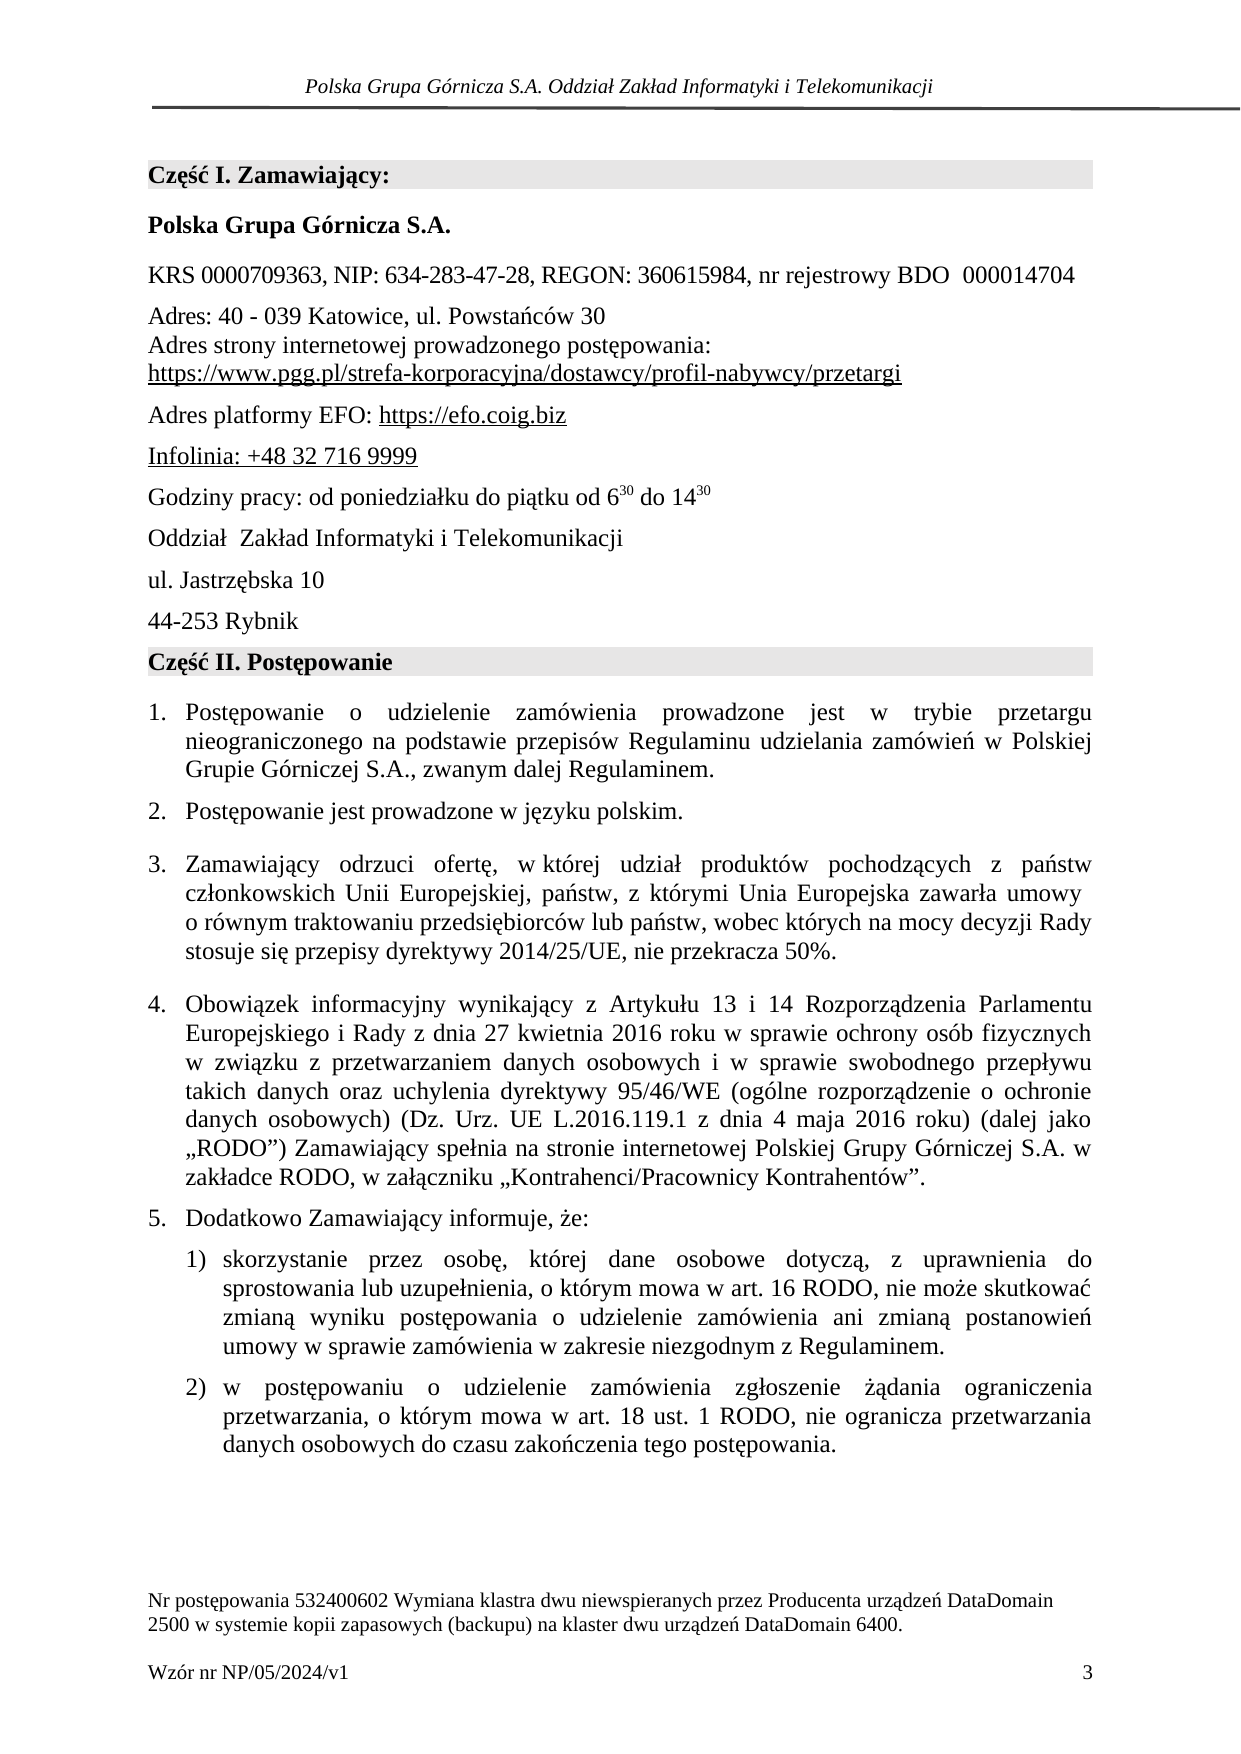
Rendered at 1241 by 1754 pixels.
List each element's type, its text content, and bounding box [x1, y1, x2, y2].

list Postępowanie jest prowadzone w języku polskim. [148, 796, 1093, 824]
list Postępowanie o udzielenie zamówienia prowadzone jest w trybie przetargu nieograniczonego na podstawie przepisów Regulaminu udzielania zamówień w Polskiej Grupie Górniczej S.A., zwanym dalej Regulaminem. [148, 697, 1093, 783]
text KRS 0000709363, NIP: 634-283-47-28, REGON: 360615984, nr rejestrowy BDO 000014704 [148, 260, 1093, 288]
list Obowiązek informacyjny wynikający z Artykułu 13 i 14 Rozporządzenia Parlamentu Europejskiego i Rady z dnia 27 kwietnia 2016 roku w sprawie ochrony osób fizycznych w związku z przetwarzaniem danych osobowych i w sprawie swobodnego przepływu takich danych oraz uchylenia dyrektywy 95/46/WE (ogólne rozporządzenie o ochronie danych osobowych) (Dz. Urz. UE L.2016.119.1 z dnia 4 maja 2016 roku) (dalej jako „RODO”) Zamawiający spełnia na stronie internetowej Polskiej Grupy Górniczej S.A. w zakładce RODO, w załączniku „Kontrahenci/Pracownicy Kontrahentów”. [148, 989, 1093, 1191]
list Zamawiający odrzuci ofertę, w której udział produktów pochodzących z państw członkowskich Unii Europejskiej, państw, z którymi Unia Europejska zawarła umowy o równym traktowaniu przedsiębiorców lub państw, wobec których na mocy decyzji Rady stosuje się przepisy dyrektywy 2014/25/UE, nie przekracza 50%. [148, 849, 1093, 964]
text Adres strony internetowej prowadzonego postępowania: https://www.pgg.pl/strefa-korporacyjna/dostawcy/profil-nabywcy/przetargi [148, 330, 1093, 387]
text Polska Grupa Górnicza S.A. [148, 210, 1093, 239]
subtitle Część II. Postępowanie [148, 647, 1093, 676]
text Oddział Zakład Informatyki i Telekomunikacji [148, 523, 1093, 552]
list w postępowaniu o udzielenie zamówienia zgłoszenie żądania ograniczenia przetwarzania, o którym mowa w art. 18 ust. 1 RODO, nie ogranicza przetwarzania danych osobowych do czasu zakończenia tego postępowania. [185, 1372, 1093, 1458]
text ul. Jastrzębska 10 [148, 565, 1093, 593]
subtitle Część I. Zamawiający: [148, 160, 1093, 189]
text Adres: 40 - 039 Katowice, ul. Powstańców 30 [148, 301, 1093, 330]
list skorzystanie przez osobę, której dane osobowe dotyczą, z uprawnienia do sprostowania lub uzupełnienia, o którym mowa w art. 16 RODO, nie może skutkować zmianą wyniku postępowania o udzielenie zamówienia ani zmianą postanowień umowy w sprawie zamówienia w zakresie niezgodnym z Regulaminem. [185, 1244, 1093, 1359]
text Godziny pracy: od poniedziałku do piątku od 630 do 1430 [148, 482, 1093, 511]
text 44-253 Rybnik [148, 606, 1093, 635]
text Adres platformy EFO: https://efo.coig.biz [148, 400, 1093, 428]
text Infolinia: +48 32 716 9999 [148, 441, 1093, 470]
list Dodatkowo Zamawiający informuje, że: [148, 1203, 1093, 1232]
